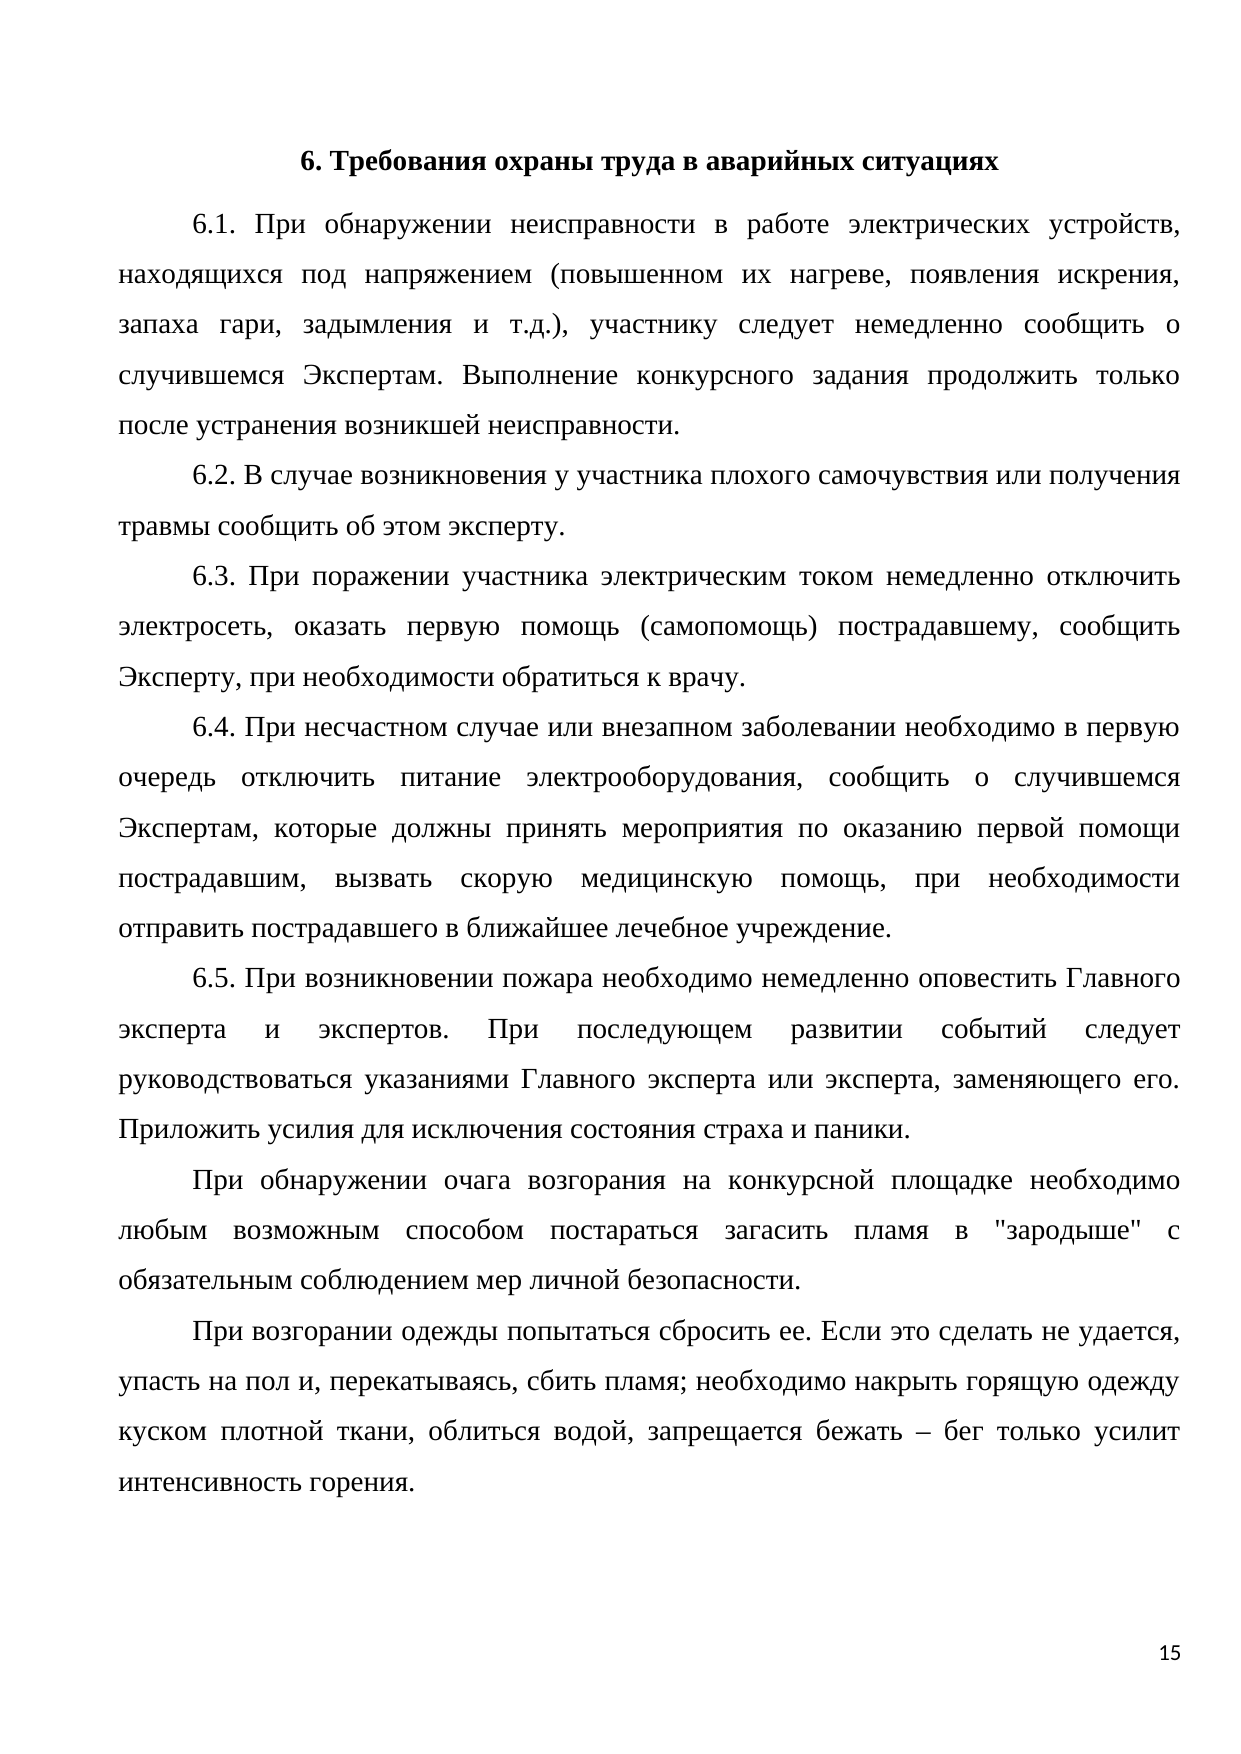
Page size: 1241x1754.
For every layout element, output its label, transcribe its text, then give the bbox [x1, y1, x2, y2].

text При возгорании одежды попытаться сбросить ее. Если это сделать не удается, упасть на пол и, перекатываясь, сбить пламя; необходимо накрыть горящую одежду куском плотной ткани, облиться водой, запрещается бежать – бег только усилит интенсивность горения. [118, 1313, 1181, 1497]
text 6. Требования охраны труда в аварийных ситуациях [118, 143, 1181, 177]
text 6.3. При поражении участника электрическим током немедленно отключить электросеть, оказать первую помощь (самопомощь) пострадавшему, сообщить Эксперту, при необходимости обратиться к врачу. [118, 558, 1181, 692]
text При обнаружении очага возгорания на конкурсной площадке необходимо любым возможным способом постараться загасить пламя в "зародыше" с обязательным соблюдением мер личной безопасности. [118, 1162, 1181, 1296]
text 6.1. При обнаружении неисправности в работе электрических устройств, находящихся под напряжением (повышенном их нагреве, появления искрения, запаха гари, задымления и т.д.), участнику следует немедленно сообщить о случившемся Экспертам. Выполнение конкурсного задания продолжить только после устранения возникшей неисправности. [118, 206, 1181, 441]
text 6.5. При возникновении пожара необходимо немедленно оповестить Главного эксперта и экспертов. При последующем развитии событий следует руководствоваться указаниями Главного эксперта или эксперта, заменяющего его. Приложить усилия для исключения состояния страха и паники. [118, 961, 1181, 1145]
text 6.2. В случае возникновения у участника плохого самочувствия или получения травмы сообщить об этом эксперту. [118, 457, 1181, 541]
text 6.4. При несчастном случае или внезапном заболевании необходимо в первую очередь отключить питание электрооборудования, сообщить о случившемся Экспертам, которые должны принять мероприятия по оказанию первой помощи пострадавшим, вызвать скорую медицинскую помощь, при необходимости отправить пострадавшего в ближайшее лечебное учреждение. [118, 709, 1181, 944]
